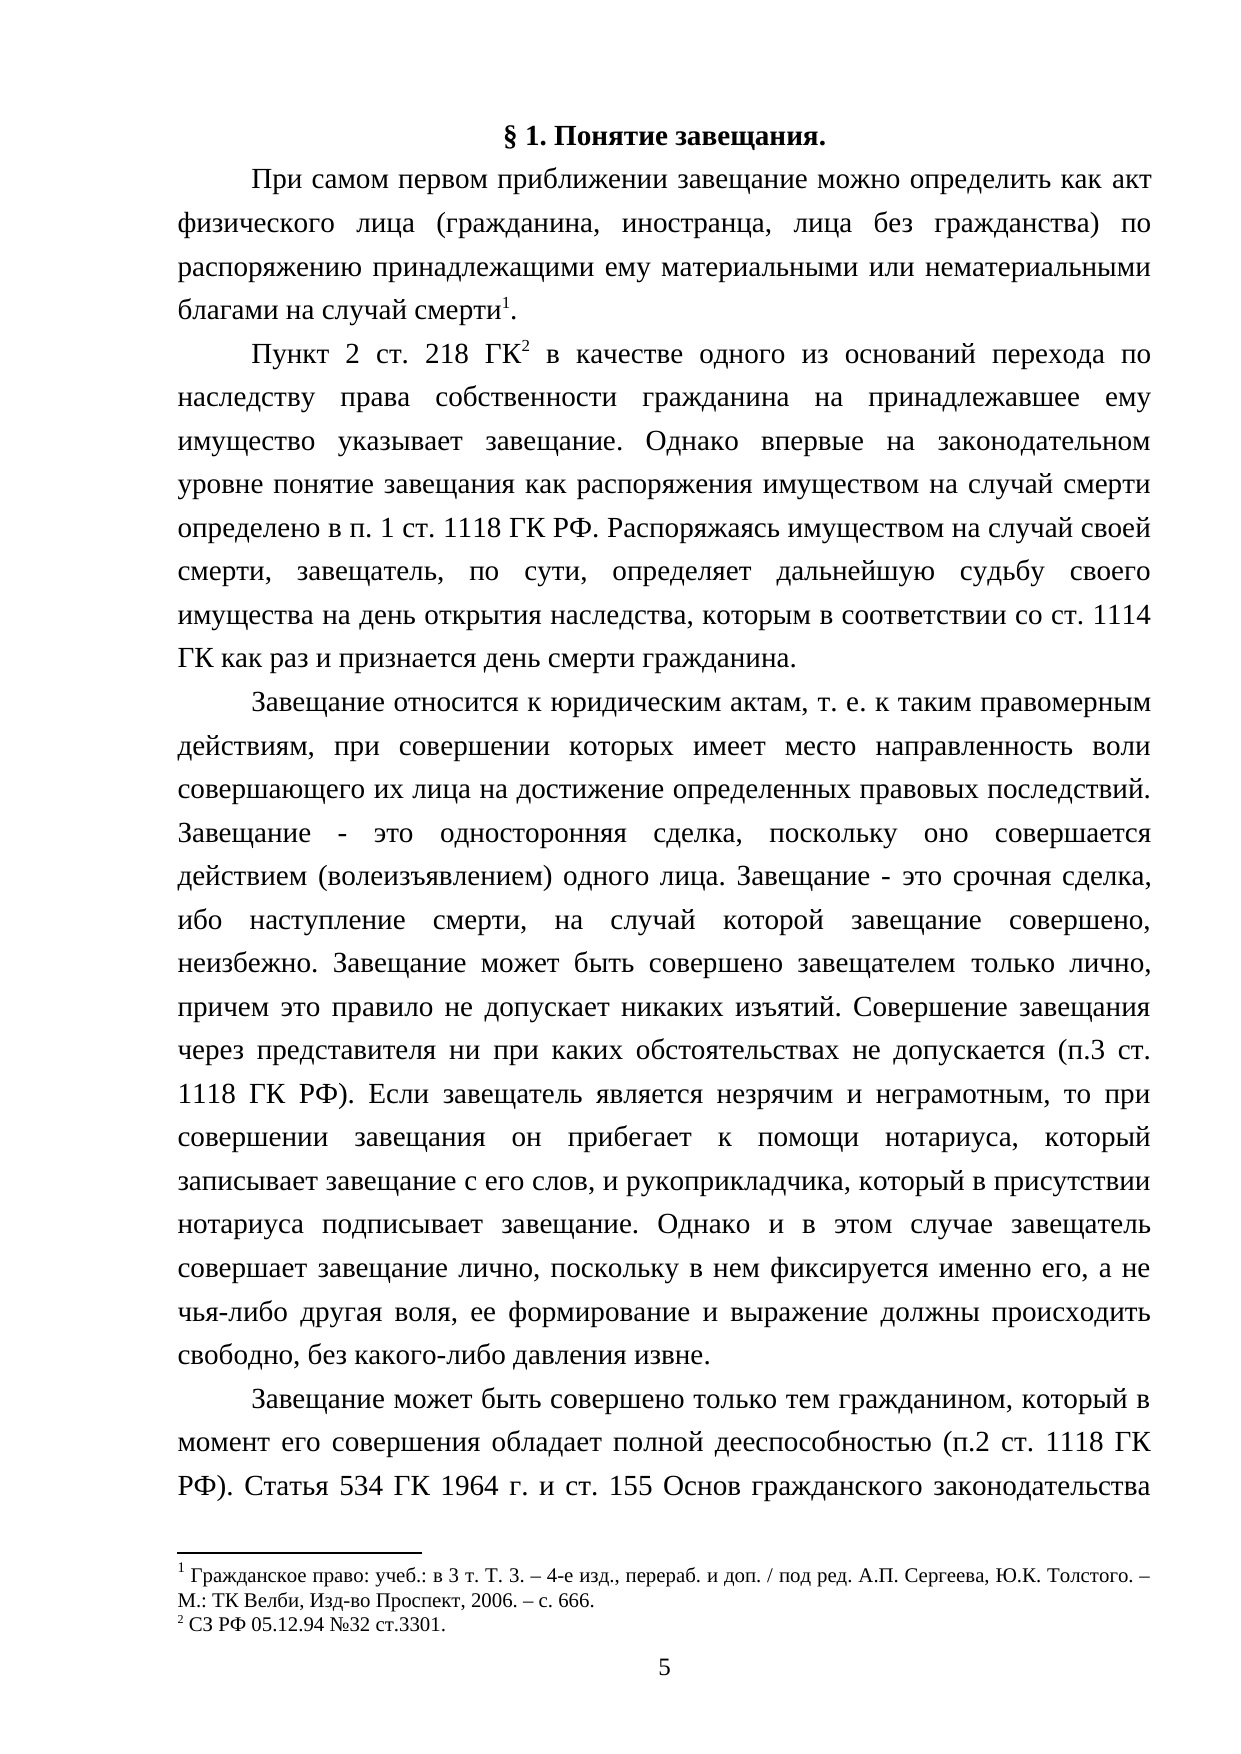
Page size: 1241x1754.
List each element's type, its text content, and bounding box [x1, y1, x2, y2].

text Пункт 2 ст. 218 ГК в качестве одного из оснований перехода по наследству права собственности гражданина на принадлежавшее ему имущество указывает завещание. Однако впервые на законодательном уровне понятие завещания как распоряжения имуществом на случай смерти определено в п. 1 ст. 1118 ГК РФ. Распоряжаясь имуществом на случай своей смерти, завещатель, по сути, определяет дальнейшую судьбу своего имущества на день открытия наследства, которым в соответствии со ст. 1114 ГК как раз и признается день смерти гражданина. [177, 336, 1152, 674]
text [177, 1381, 1152, 1501]
text Завещание относится к юридическим актам, т. е. к таким правомерным действиям, при совершении которых имеет место направленность воли совершающего их лица на достижение определенных правовых последствий. Завещание - это односторонняя сделка, поскольку оно совершается действием (волеизъявлением) одного лица. Завещание - это срочная сделка, ибо наступление смерти, на случай которой завещание совершено, неизбежно. Завещание может быть совершено завещателем только лично, причем это правило не допускает никаких изъятий. Совершение завещания через представителя ни при каких обстоятельствах не допускается (п.3 ст. 1118 ГК РФ). Если завещатель является незрячим и неграмотным, то при совершении завещания он прибегает к помощи нотариуса, который записывает завещание с его слов, и рукоприкладчика, который в присутствии нотариуса подписывает завещание. Однако и в этом случае завещатель совершает завещание лично, поскольку в нем фиксируется именно его, а не чья-либо другая воля, ее формирование и выражение должны происходить свободно, без какого-либо давления извне. [177, 684, 1152, 1371]
text При самом первом приближении завещание можно определить как акт физического лица (гражданина, иностранца, лица без гражданства) по распоряжению принадлежащими ему материальными или нематериальными благами на случай смерти. [177, 162, 1152, 326]
text § 1. Понятие завещания. [177, 118, 1152, 152]
